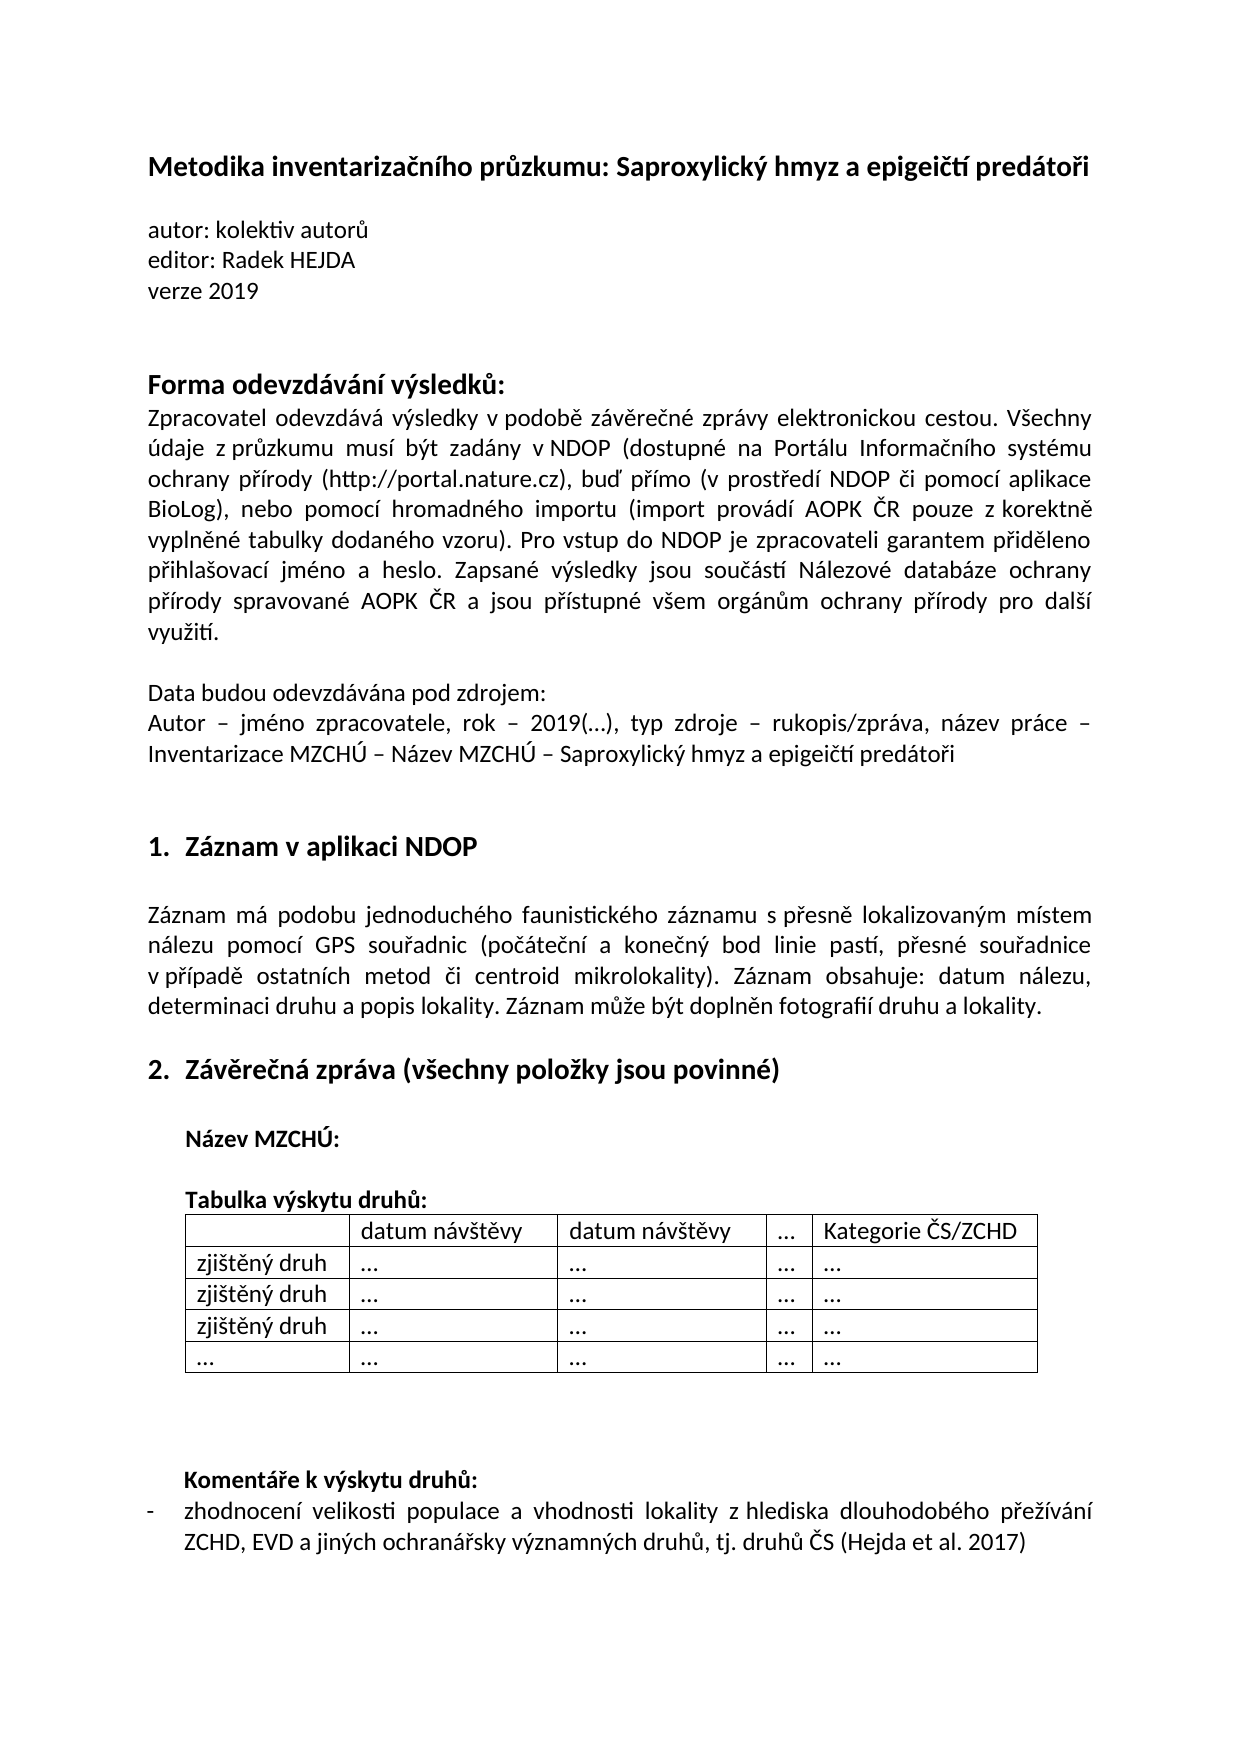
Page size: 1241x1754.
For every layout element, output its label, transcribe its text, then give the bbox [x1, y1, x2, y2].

list Závěrečná zpráva (všechny položky jsou povinné) [148, 1051, 1092, 1087]
text Data budou odevzdávána pod zdrojem: [148, 677, 1092, 707]
table_cell … [767, 1310, 812, 1341]
subtitle Metodika inventarizačního průzkumu: Saproxylický hmyz a epigeičtí predátoři [148, 148, 1092, 183]
subtitle Autor – jméno zpracovatele, rok – 2019(…), typ zdroje – rukopis/zpráva, název práce – Inventarizace MZCHÚ – Název MZCHÚ – Saproxylický hmyz a epigeičtí predátoři [148, 707, 1092, 768]
table_cell … [350, 1310, 557, 1341]
text editor: Radek HEJDA [148, 244, 1092, 275]
table_cell … [813, 1342, 1037, 1372]
text verze 2019 [148, 275, 1092, 305]
table_cell … [558, 1279, 766, 1309]
table_cell … [350, 1247, 557, 1277]
table_cell zjištěný druh [186, 1310, 349, 1341]
table_cell zjištěný druh [186, 1247, 349, 1277]
text Zpracovatel odevzdává výsledky v podobě závěrečné zprávy elektronickou cestou. Všechny údaje z průzkumu musí být zadány v NDOP (dostupné na Portálu Informačního systému ochrany přírody (http://portal.nature.cz), buď přímo (v prostředí NDOP či pomocí aplikace BioLog), nebo pomocí hromadného importu (import provádí AOPK ČR pouze z korektně vyplněné tabulky dodaného vzoru). Pro vstup do NDOP je zpracovateli garantem přiděleno přihlašovací jméno a heslo. Zapsané výsledky jsou součástí Nálezové databáze ochrany přírody spravované AOPK ČR a jsou přístupné všem orgánům ochrany přírody pro další využití. [148, 402, 1092, 646]
table_cell zjištěný druh [186, 1279, 349, 1309]
list zhodnocení velikosti populace a vhodnosti lokality z hlediska dlouhodobého přežívání ZCHD, EVD a jiných ochranářsky významných druhů, tj. druhů ČS (Hejda et al. 2017) [146, 1495, 1092, 1556]
table_cell … [350, 1279, 557, 1309]
table_cell … [767, 1247, 812, 1277]
text autor: kolektiv autorů [148, 214, 1092, 244]
text Záznam má podobu jednoduchého faunistického záznamu s přesně lokalizovaným místem nálezu pomocí GPS souřadnic (počáteční a konečný bod linie pastí, přesné souřadnice v případě ostatních metod či centroid mikrolokality). Záznam obsahuje: datum nálezu, determinaci druhu a popis lokality. Záznam může být doplněn fotografií druhu a lokality. [148, 899, 1092, 1021]
text Komentáře k výskytu druhů: [184, 1465, 1092, 1495]
text Tabulka výskytu druhů: [185, 1184, 1092, 1214]
table_header datum návštěvy [558, 1215, 766, 1246]
table_cell … [813, 1279, 1037, 1309]
table_cell … [813, 1247, 1037, 1277]
table_cell … [350, 1342, 557, 1372]
table_cell … [558, 1247, 766, 1277]
table_cell … [767, 1342, 812, 1372]
table_header [186, 1215, 349, 1246]
table_cell … [186, 1342, 349, 1372]
text Název MZCHÚ: [185, 1123, 1092, 1153]
text Forma odevzdávání výsledků: [148, 366, 1092, 402]
table_cell … [558, 1342, 766, 1372]
table_cell … [813, 1310, 1037, 1341]
table_cell … [767, 1279, 812, 1309]
list Záznam v aplikaci NDOP [148, 828, 1092, 863]
table_header … [767, 1215, 812, 1246]
table_header Kategorie ČS/ZCHD [813, 1215, 1037, 1246]
table_header datum návštěvy [350, 1215, 557, 1246]
table_cell … [558, 1310, 766, 1341]
